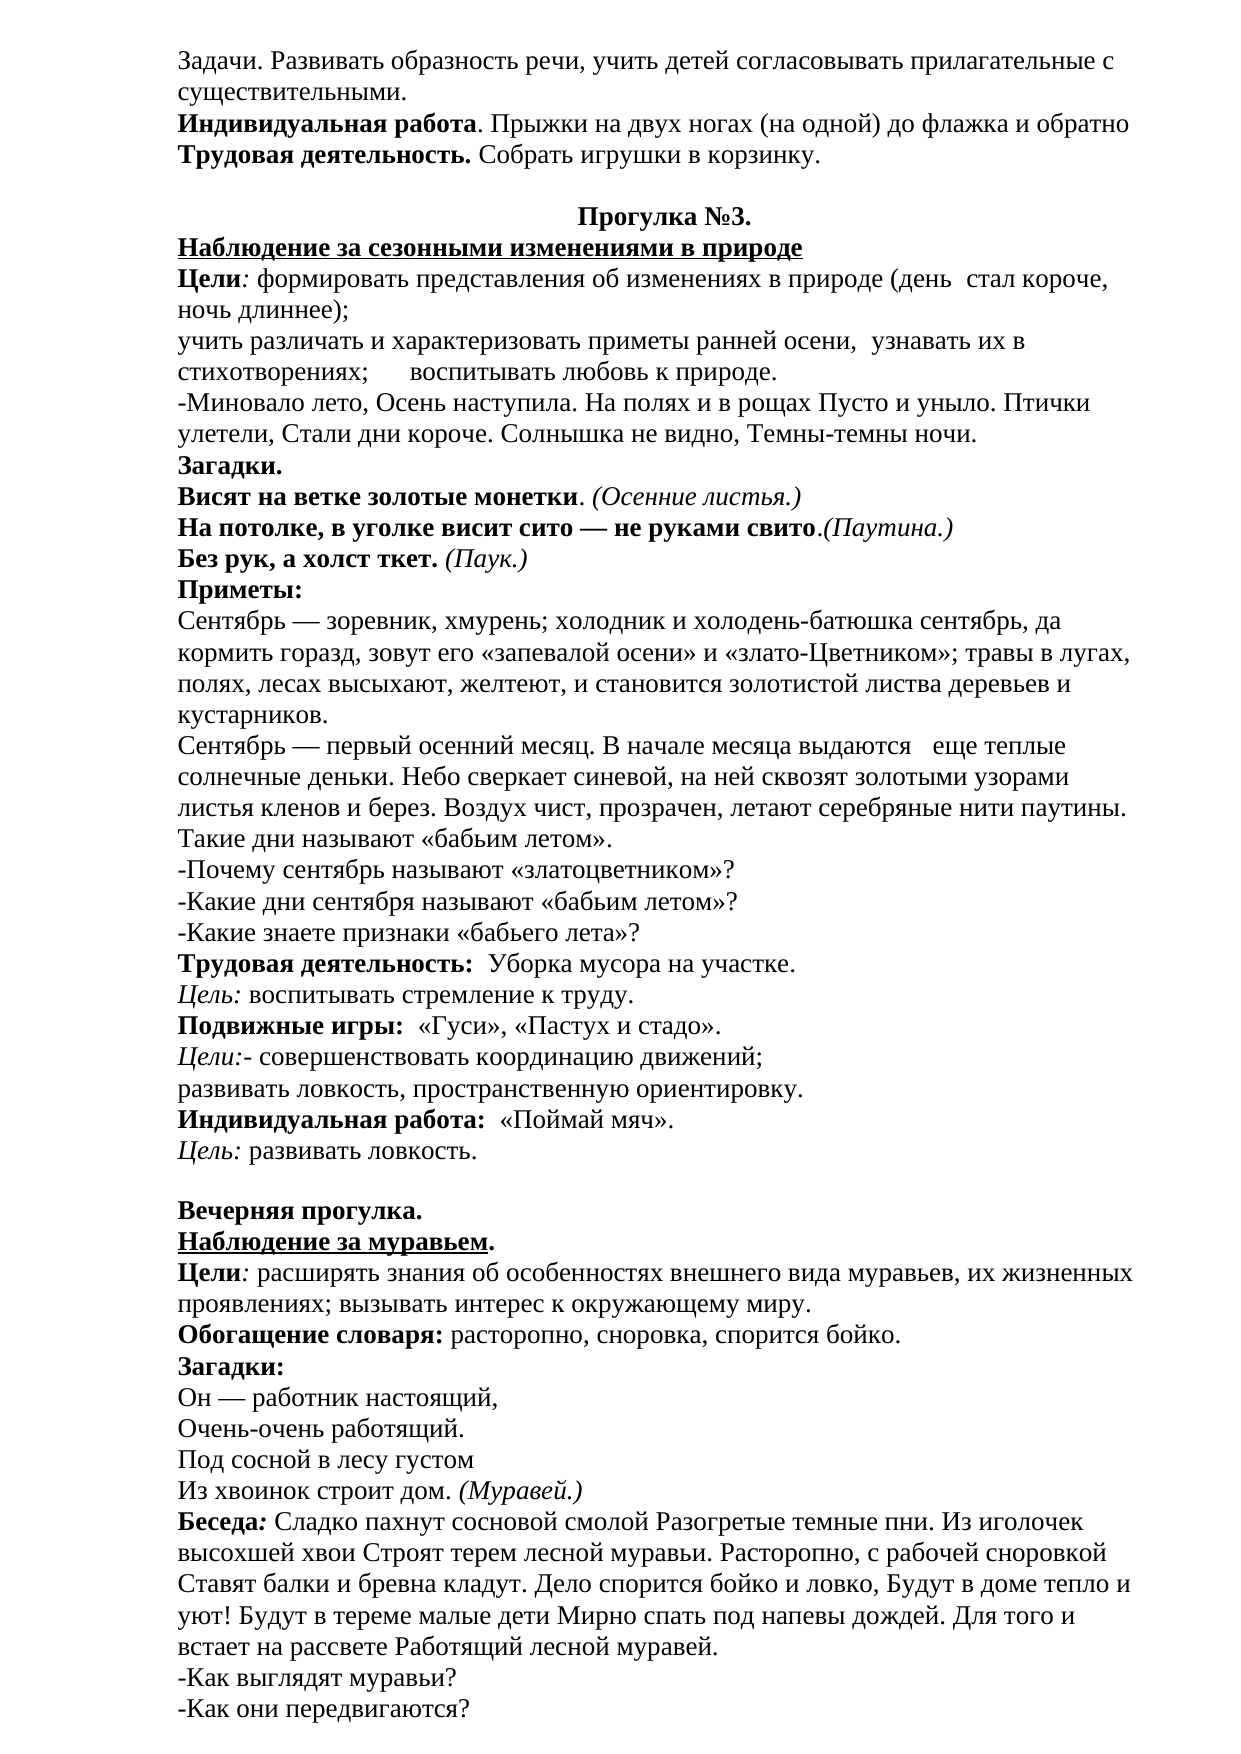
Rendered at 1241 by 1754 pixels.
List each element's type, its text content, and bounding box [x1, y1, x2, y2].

text Он — работник настоящий, [177, 1381, 1152, 1412]
text Сентябрь — зоревник, хмурень; холодник и холодень-батюшка сентябрь, да кормить горазд, зовут его «запевалой осени» и «злато-Цветником»; травы в лугах, полях, лесах высыхают, желтеют, и становится золотистой листва деревьев и кустарников. [177, 604, 1152, 729]
text Наблюдение за сезонными изменениями в природе [177, 231, 1152, 262]
text Под сосной в лесу густом [177, 1443, 1152, 1474]
text -Какие дни сентября называют «бабьим летом»? [177, 885, 1152, 916]
text Загадки. [177, 449, 1152, 480]
text -Какие знаете признаки «бабьего лета»? [177, 916, 1152, 947]
text Без рук, а холст ткет. (Паук.) [177, 542, 1152, 573]
text Подвижные игры: «Гуси», «Пастух и стадо». [177, 1009, 1152, 1041]
text Трудовая деятельность. Собрать игрушки в корзинку. [177, 138, 1152, 169]
text -Как они передвигаются? [177, 1692, 1152, 1723]
text Беседа: Сладко пахнут сосновой смолой Разогретые темные пни. Из иголочек высохшей хвои Строят терем лесной муравьи. Расторопно, с рабочей сноровкой Ставят балки и бревна кладут. Дело спорится бойко и ловко, Будут в доме тепло и уют! Будут в тереме малые дети Мирно спать под напевы дождей. Для того и встает на рассвете Работящий лесной муравей. [177, 1505, 1152, 1661]
text Задачи. Развивать образность речи, учить детей согласовывать прилагательные с существительными. [177, 44, 1152, 107]
text учить различать и характеризовать приметы ранней осени, узнавать их в стихотворениях; воспитывать любовь к природе. [177, 324, 1152, 386]
text Цель: воспитывать стремление к труду. [177, 978, 1152, 1009]
text Из хвоинок строит дом. (Муравей.) [177, 1474, 1152, 1505]
text Трудовая деятельность: Уборка мусора на участке. [177, 947, 1152, 978]
text На потолке, в уголке висит сито — не руками свито.(Паутина.) [177, 511, 1152, 542]
text -Как выглядят муравьи? [177, 1661, 1152, 1692]
text Цели: расширять знания об особенностях внешнего вида муравьев, их жизненных проявлениях; вызывать интерес к окружающему миру. [177, 1256, 1152, 1318]
text Сентябрь — первый осенний месяц. В начале месяца выдаются еще теплые солнечные деньки. Небо сверкает синевой, на ней сквозят золотыми узорами листья кленов и берез. Воздух чист, прозрачен, летают серебряные нити паутины. Такие дни называют «бабьим летом». [177, 729, 1152, 854]
text Цели: формировать представления об изменениях в природе (день стал короче, ночь длиннее); [177, 262, 1152, 324]
text Обогащение словаря: расторопно, сноровка, спорится бойко. [177, 1318, 1152, 1349]
text Приметы: [177, 573, 1152, 604]
text Индивидуальная работа. Прыжки на двух ногах (на одной) до флажка и обратно [177, 107, 1152, 138]
text -Миновало лето, Осень наступила. На полях и в рощах Пусто и уныло. Птички улетели, Стали дни короче. Солнышка не видно, Темны-темны ночи. [177, 386, 1152, 449]
text Вечерняя прогулка. [177, 1194, 1152, 1225]
text Наблюдение за муравьем. [177, 1225, 1152, 1256]
text Цели:- совершенствовать координацию движений; [177, 1041, 1152, 1072]
text развивать ловкость, пространственную ориентировку. [177, 1072, 1152, 1103]
text Висят на ветке золотые монетки. (Осенние листья.) [177, 480, 1152, 511]
text Индивидуальная работа: «Поймай мяч». [177, 1103, 1152, 1134]
text Очень-очень работящий. [177, 1412, 1152, 1443]
text Прогулка №3. [177, 199, 1152, 231]
text Загадки: [177, 1349, 1152, 1381]
text Цель: развивать ловкость. [177, 1134, 1152, 1165]
text -Почему сентябрь называют «златоцветником»? [177, 854, 1152, 885]
